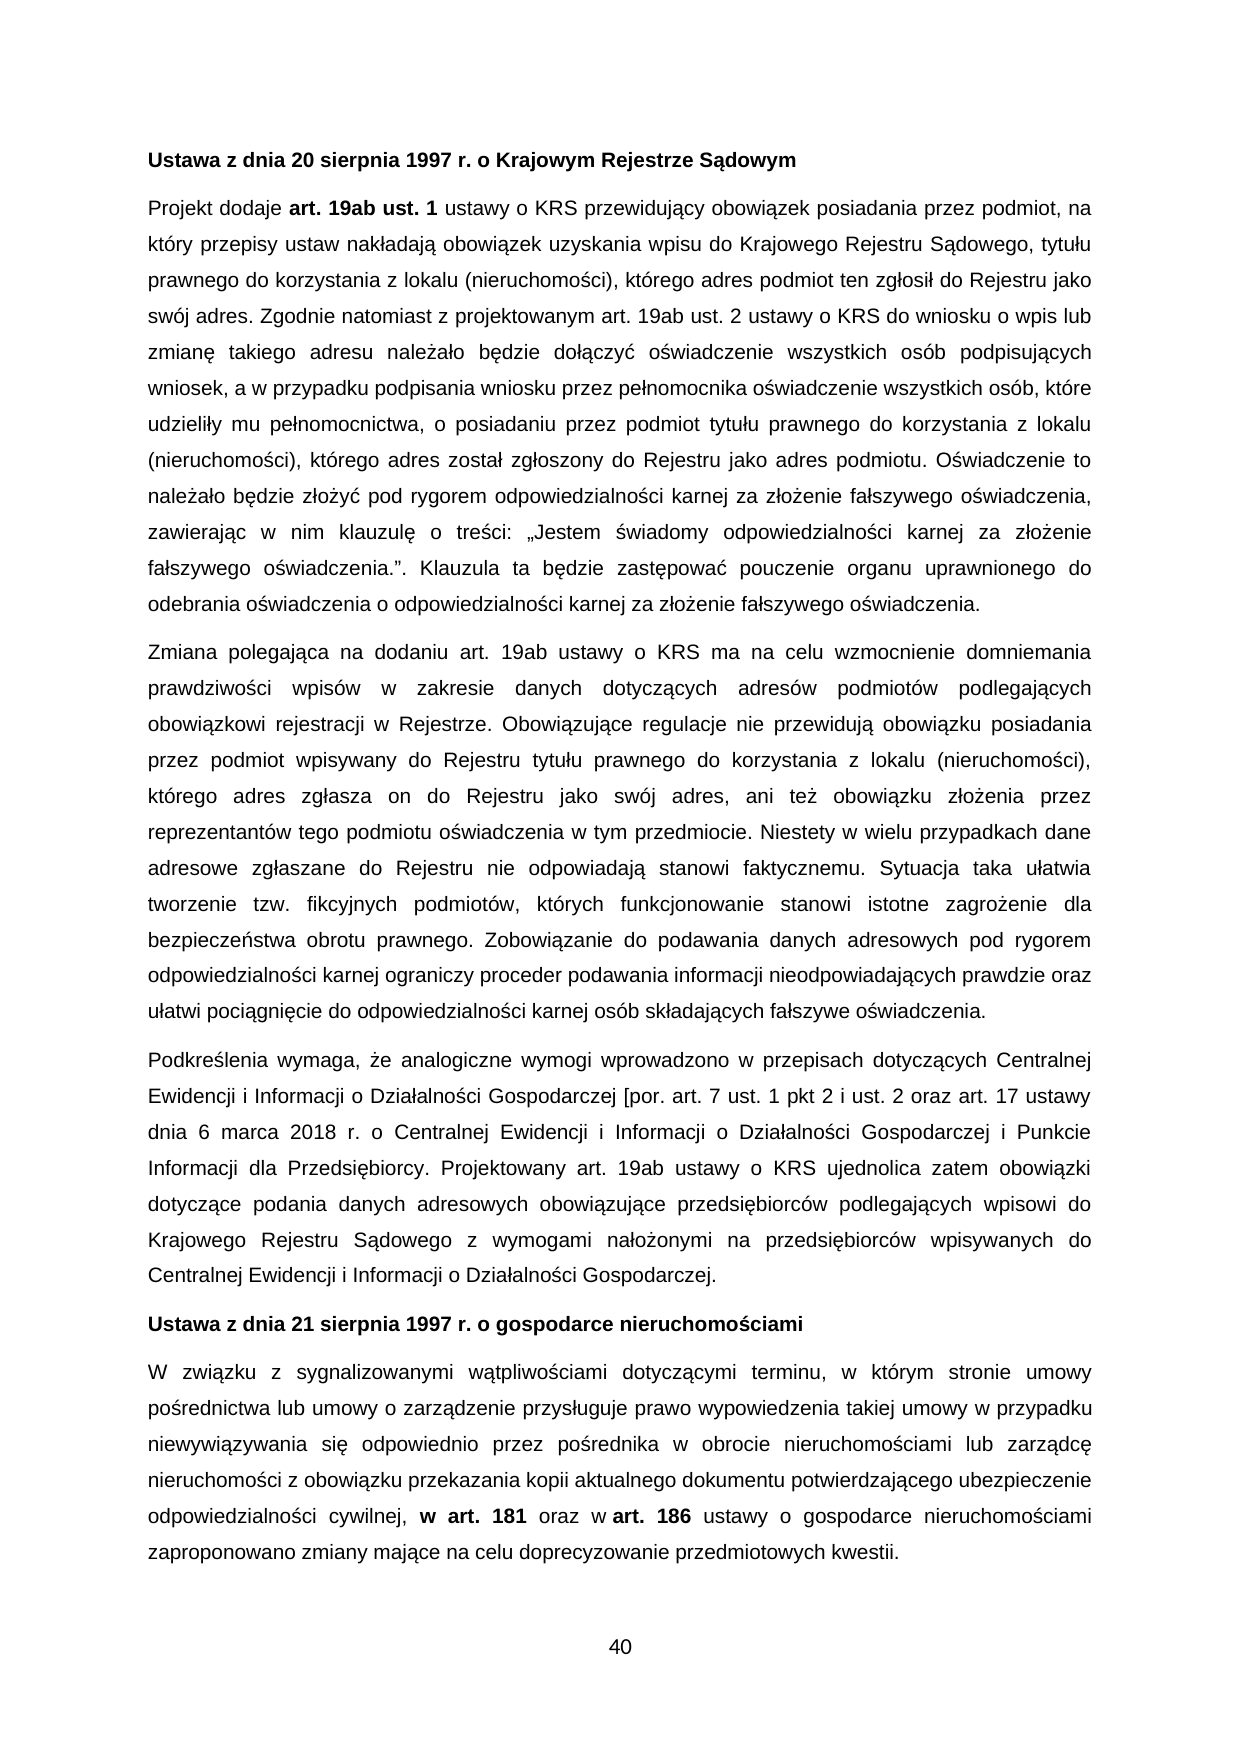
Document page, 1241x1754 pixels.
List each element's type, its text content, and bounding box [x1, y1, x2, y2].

text Zmiana polegająca na dodaniu art. 19ab ustawy o KRS ma na celu wzmocnienie domniemania prawdziwości wpisów w zakresie danych dotyczących adresów podmiotów podlegających obowiązkowi rejestracji w Rejestrze. Obowiązujące regulacje nie przewidują obowiązku posiadania przez podmiot wpisywany do Rejestru tytułu prawnego do korzystania z lokalu (nieruchomości), którego adres zgłasza on do Rejestru jako swój adres, ani też obowiązku złożenia przez reprezentantów tego podmiotu oświadczenia w tym przedmiocie. Niestety w wielu przypadkach dane adresowe zgłaszane do Rejestru nie odpowiadają stanowi faktycznemu. Sytuacja taka ułatwia tworzenie tzw. fikcyjnych podmiotów, których funkcjonowanie stanowi istotne zagrożenie dla bezpieczeństwa obrotu prawnego. Zobowiązanie do podawania danych adresowych pod rygorem odpowiedzialności karnej ograniczy proceder podawania informacji nieodpowiadających prawdzie oraz ułatwi pociągnięcie do odpowiedzialności karnej osób składających fałszywe oświadczenia. [148, 640, 1092, 1023]
text Projekt dodaje art. 19ab ust. 1 ustawy o KRS przewidujący obowiązek posiadania przez podmiot, na który przepisy ustaw nakładają obowiązek uzyskania wpisu do Krajowego Rejestru Sądowego, tytułu prawnego do korzystania z lokalu (nieruchomości), którego adres podmiot ten zgłosił do Rejestru jako swój adres. Zgodnie natomiast z projektowanym art. 19ab ust. 2 ustawy o KRS do wniosku o wpis lub zmianę takiego adresu należało będzie dołączyć oświadczenie wszystkich osób podpisujących wniosek, a w przypadku podpisania wniosku przez pełnomocnika oświadczenie wszystkich osób, które udzieliły mu pełnomocnictwa, o posiadaniu przez podmiot tytułu prawnego do korzystania z lokalu (nieruchomości), którego adres został zgłoszony do Rejestru jako adres podmiotu. Oświadczenie to należało będzie złożyć pod rygorem odpowiedzialności karnej za złożenie fałszywego oświadczenia, zawierając w nim klauzulę o treści: „Jestem świadomy odpowiedzialności karnej za złożenie fałszywego oświadczenia.”. Klauzula ta będzie zastępować pouczenie organu uprawnionego do odebrania oświadczenia o odpowiedzialności karnej za złożenie fałszywego oświadczenia. [148, 196, 1092, 615]
text W związku z sygnalizowanymi wątpliwościami dotyczącymi terminu, w którym stronie umowy pośrednictwa lub umowy o zarządzenie przysługuje prawo wypowiedzenia takiej umowy w przypadku niewywiązywania się odpowiednio przez pośrednika w obrocie nieruchomościami lub zarządcę nieruchomości z obowiązku przekazania kopii aktualnego dokumentu potwierdzającego ubezpieczenie odpowiedzialności cywilnej, w art. 181 oraz w art. 186 ustawy o gospodarce nieruchomościami zaproponowano zmiany mające na celu doprecyzowanie przedmiotowych kwestii. [148, 1360, 1092, 1564]
subtitle Ustawa z dnia 21 sierpnia 1997 r. o gospodarce nieruchomościami [148, 1312, 1092, 1336]
text Podkreślenia wymaga, że analogiczne wymogi wprowadzono w przepisach dotyczących Centralnej Ewidencji i Informacji o Działalności Gospodarczej [por. art. 7 ust. 1 pkt 2 i ust. 2 oraz art. 17 ustawy dnia 6 marca 2018 r. o Centralnej Ewidencji i Informacji o Działalności Gospodarczej i Punkcie Informacji dla Przedsiębiorcy. Projektowany art. 19ab ustawy o KRS ujednolica zatem obowiązki dotyczące podania danych adresowych obowiązujące przedsiębiorców podlegających wpisowi do Krajowego Rejestru Sądowego z wymogami nałożonymi na przedsiębiorców wpisywanych do Centralnej Ewidencji i Informacji o Działalności Gospodarczej. [148, 1048, 1092, 1287]
subtitle Ustawa z dnia 20 sierpnia 1997 r. o Krajowym Rejestrze Sądowym [148, 148, 1092, 172]
